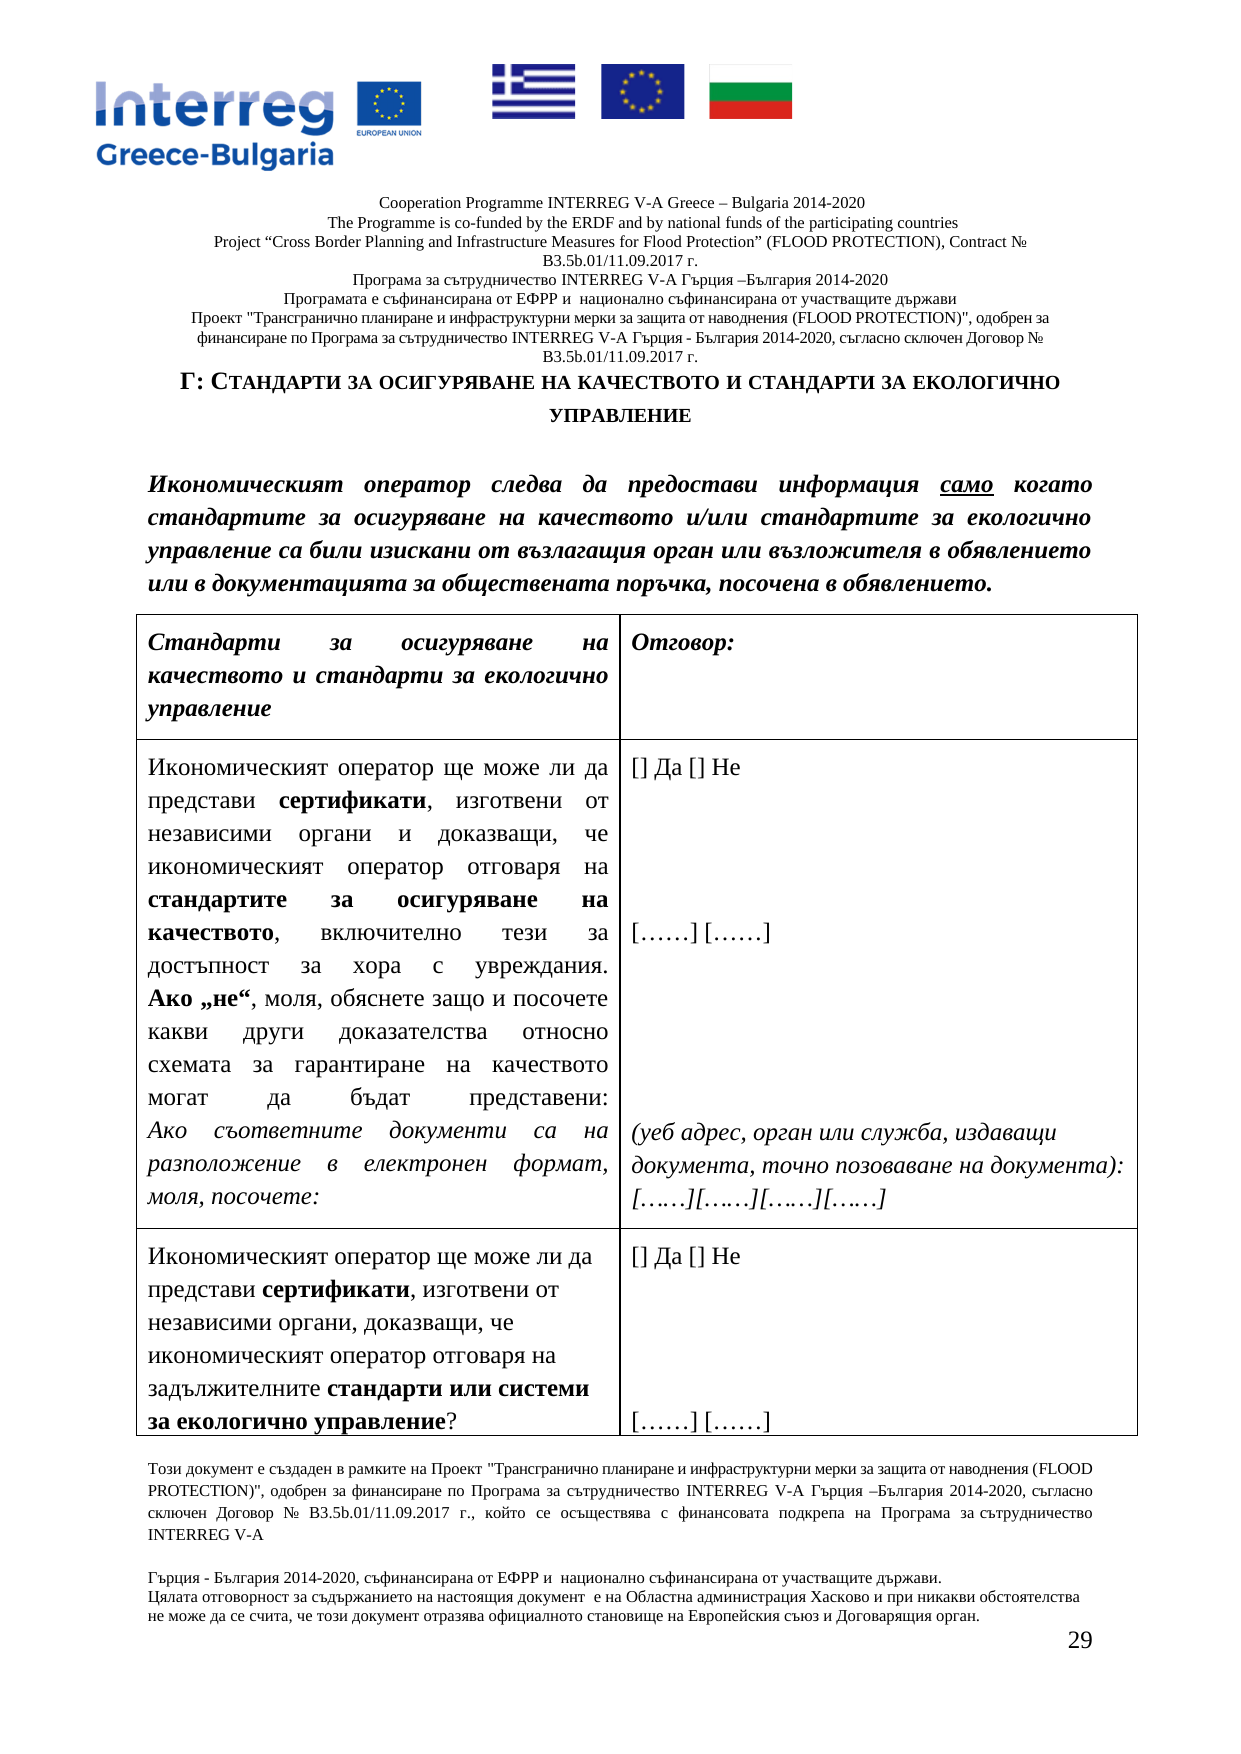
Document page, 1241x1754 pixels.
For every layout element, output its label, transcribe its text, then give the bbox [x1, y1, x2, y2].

picture [492, 64, 575, 119]
text Г: Стандарти за осигуряване на качеството и стандарти за екологично управление [148, 366, 1093, 428]
picture [709, 64, 793, 119]
table_cell [] Да [] Не [……] [……] (уеб адрес, орган или служба, издаващи документа, точно позоваване на документа): [……][……][……][……] [621, 1229, 1137, 1435]
picture [601, 64, 685, 119]
picture [88, 73, 428, 175]
table_cell [] Да [] Не [……] [……] (уеб адрес, орган или служба, издаващи документа, точно позоваване на документа): [……][……][……][……] [621, 740, 1137, 1228]
text Икономическият оператор следва да предостави информация само когато стандартите за осигуряване на качеството и/или стандартите за екологично управление са били изискани от възлагащия орган или възложителя в обявлението или в документацията за обществената поръчка, посочена в обявлението. [148, 469, 1093, 597]
table_header Отговор: [621, 615, 1137, 739]
table_cell Икономическият оператор ще може ли да представи сертификати, изготвени от независими органи и доказващи, че икономическият оператор отговаря на стандартите за осигуряване на качеството, включително тези за достъпност за хора с увреждания. Ако „не“, моля, обяснете защо и посочете какви други доказателства относно схемата за гарантиране на качеството могат да бъдат представени: Ако съответните документи са на разположение в електронен формат, моля, посочете: [137, 740, 619, 1228]
table_header Стандарти за осигуряване на качеството и стандарти за екологично управление [137, 615, 619, 739]
